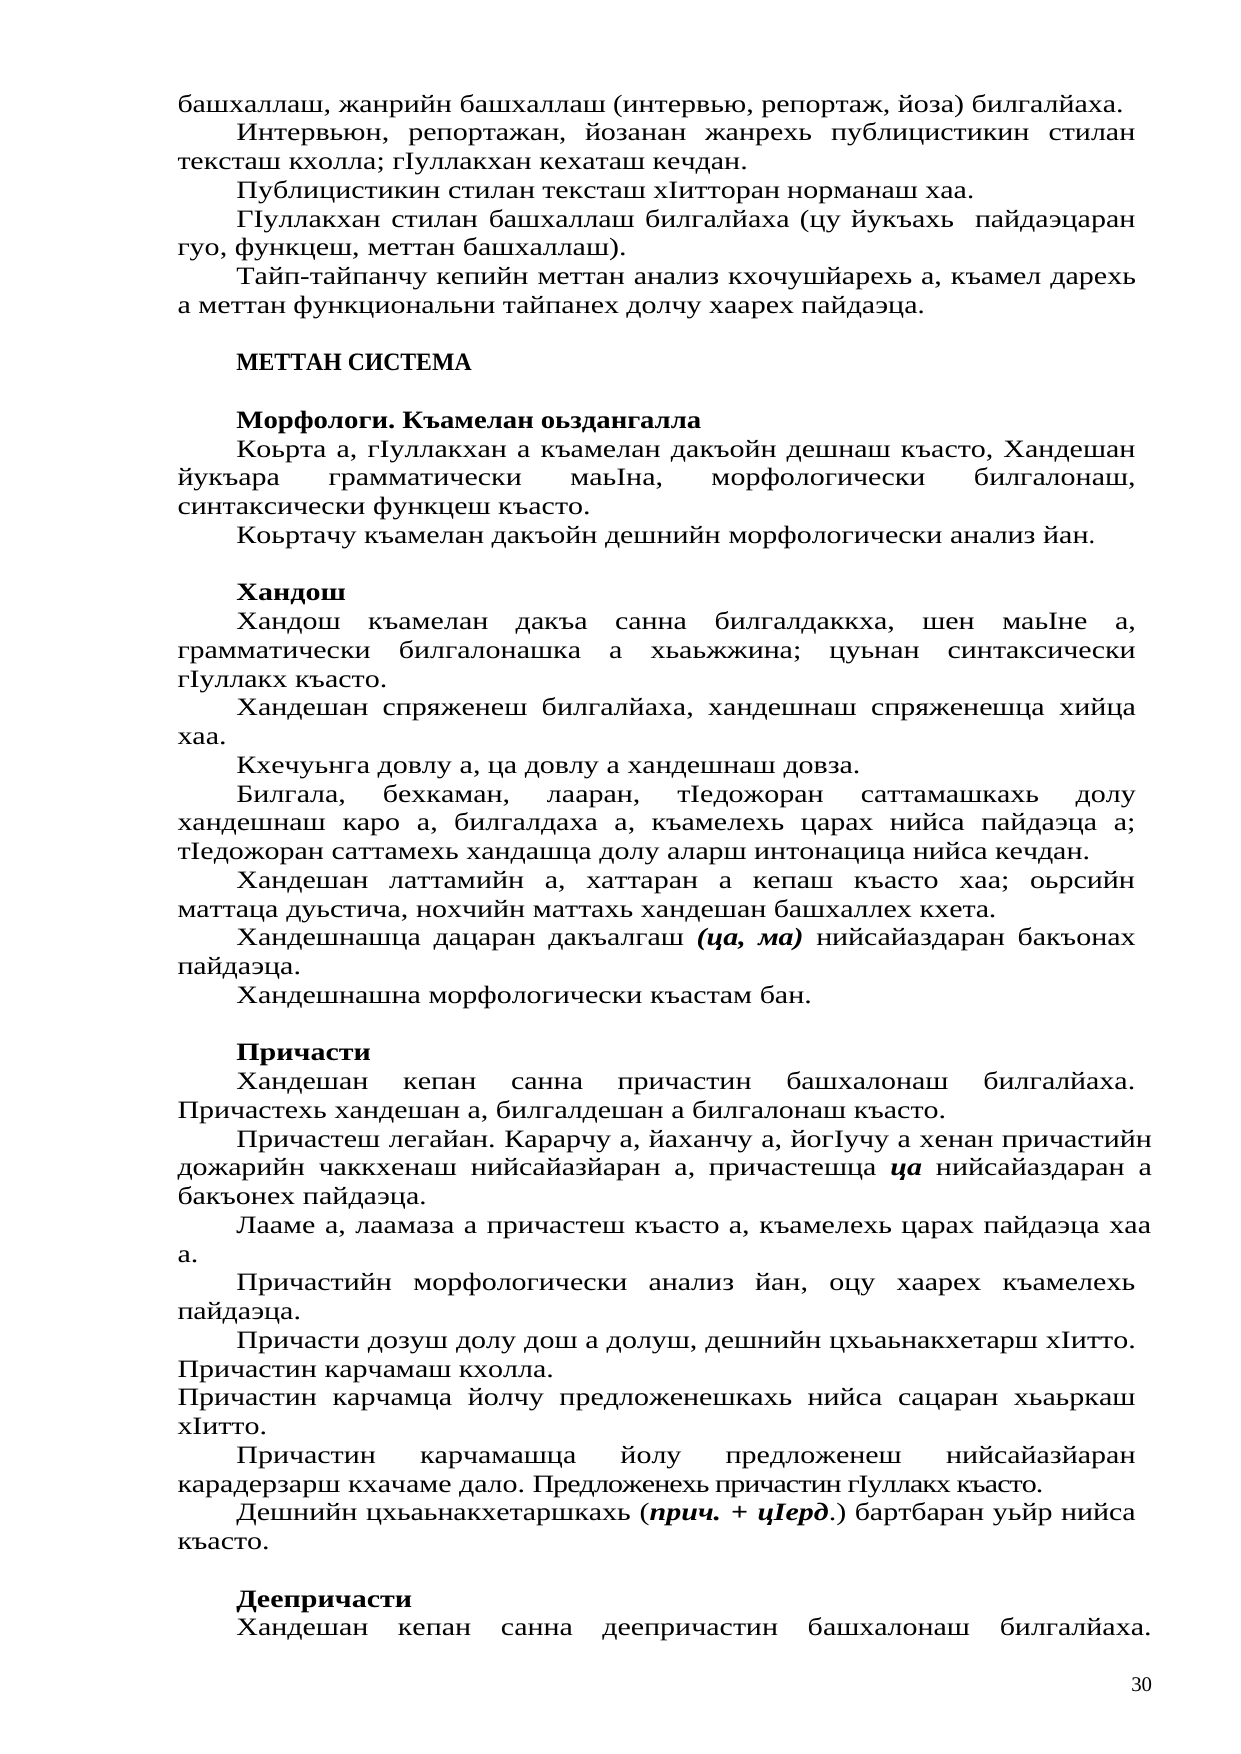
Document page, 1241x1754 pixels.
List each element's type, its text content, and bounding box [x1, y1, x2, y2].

text Причастеш легайан. Карарчу а, йаханчу а, йогӀучу а хенан причастийн дожарийн чаккхенаш нийсайазйаран а, причастешца ца нийсайаздаран а бакъонех пайдаэца. [177, 1124, 1152, 1210]
text Причастийн морфологически анализ йан, оцу хаарех къамелехь пайдаэца. [177, 1267, 1136, 1325]
text Коьртачу къамелан дакъойн дешнийн морфологически анализ йан. [177, 520, 1136, 549]
text Хандешан кепан санна причастин башхалонаш билгалйаха. Причастехь хандешан а, билгалдешан а билгалонаш къасто. [177, 1066, 1136, 1124]
text Причасти [236, 1037, 1136, 1066]
text Лааме а, лаамаза а причастеш къасто а, къамелехь царах пайдаэца хаа а. [177, 1210, 1152, 1267]
text Хандешан спряженеш билгалйаха, хандешнаш спряженешца хийца хаа. [177, 692, 1136, 750]
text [177, 1612, 1152, 1641]
text Морфологи. Къамелан оьздангалла [177, 405, 1152, 434]
text Публицистикин стилан тексташ хӀитторан норманаш хаа. [177, 175, 1136, 204]
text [177, 89, 1136, 117]
text Причастин карчамашца йолу предложенеш нийсайазйаран карадерзарш кхачаме дало. Предложенехь причастин гӀуллакх къасто. [177, 1440, 1136, 1497]
text Причастин карчамца йолчу предложенешкахь нийса сацаран хьаьркаш хӀитто. [177, 1382, 1136, 1440]
text Хандешнашца дацаран дакъалгаш (ца, ма) нийсайаздаран бакъонах пайдаэца. [177, 922, 1136, 980]
text Хандешан латтамийн а, хаттаран а кепаш къасто хаа; оьрсийн маттаца дуьстича, нохчийн маттахь хандешан башхаллех кхета. [177, 865, 1136, 922]
text Билгала, бехкаман, лааран, тӀедожоран саттамашкахь долу хандешнаш каро а, билгалдаха а, къамелехь царах нийса пайдаэца а; тӀедожоран саттамехь хандашца долу аларш интонацица нийса кечдан. [177, 779, 1136, 865]
text Хандош къамелан дакъа санна билгалдаккха, шен маьӀне а, грамматически билгалонашка а хьаьжжина; цуьнан синтаксически гӀуллакх къасто. [177, 606, 1136, 692]
text Кхечуьнга довлу а, ца довлу а хандешнаш довза. [177, 750, 1136, 779]
text Дешнийн цхьаьнакхетаршкахь (прич. + цӀерд.) бартбаран уьйр нийса къасто. [177, 1497, 1136, 1555]
text Хандешнашна морфологически къастам бан. [177, 980, 1152, 1009]
text ГӀуллакхан стилан башхаллаш билгалйаха (цу йукъахь пайдаэцаран гуо, функцеш, меттан башхаллаш). [177, 204, 1136, 261]
text МЕТТАН СИСТЕМА [177, 347, 1152, 376]
text Деепричасти [177, 1584, 1152, 1612]
text Интервьюн, репортажан, йозанан жанрехь публицистикин стилан тексташ кхолла; гӀуллакхан кехаташ кечдан. [177, 117, 1136, 175]
text Хандош [177, 577, 1136, 606]
text Причасти дозуш долу дош а долуш, дешнийн цхьаьнакхетарш хӀитто. Причастин карчамаш кхолла. [177, 1325, 1136, 1382]
text Тайп-тайпанчу кепийн меттан анализ кхочушйарехь а, къамел дарехь а меттан функциональни тайпанех долчу хаарех пайдаэца. [177, 261, 1136, 319]
text Коьрта а, гӀуллакхан а къамелан дакъойн дешнаш къасто, Хандешан йукъара грамматически маьӀна, морфологически билгалонаш, синтаксически функцеш къасто. [177, 434, 1136, 520]
